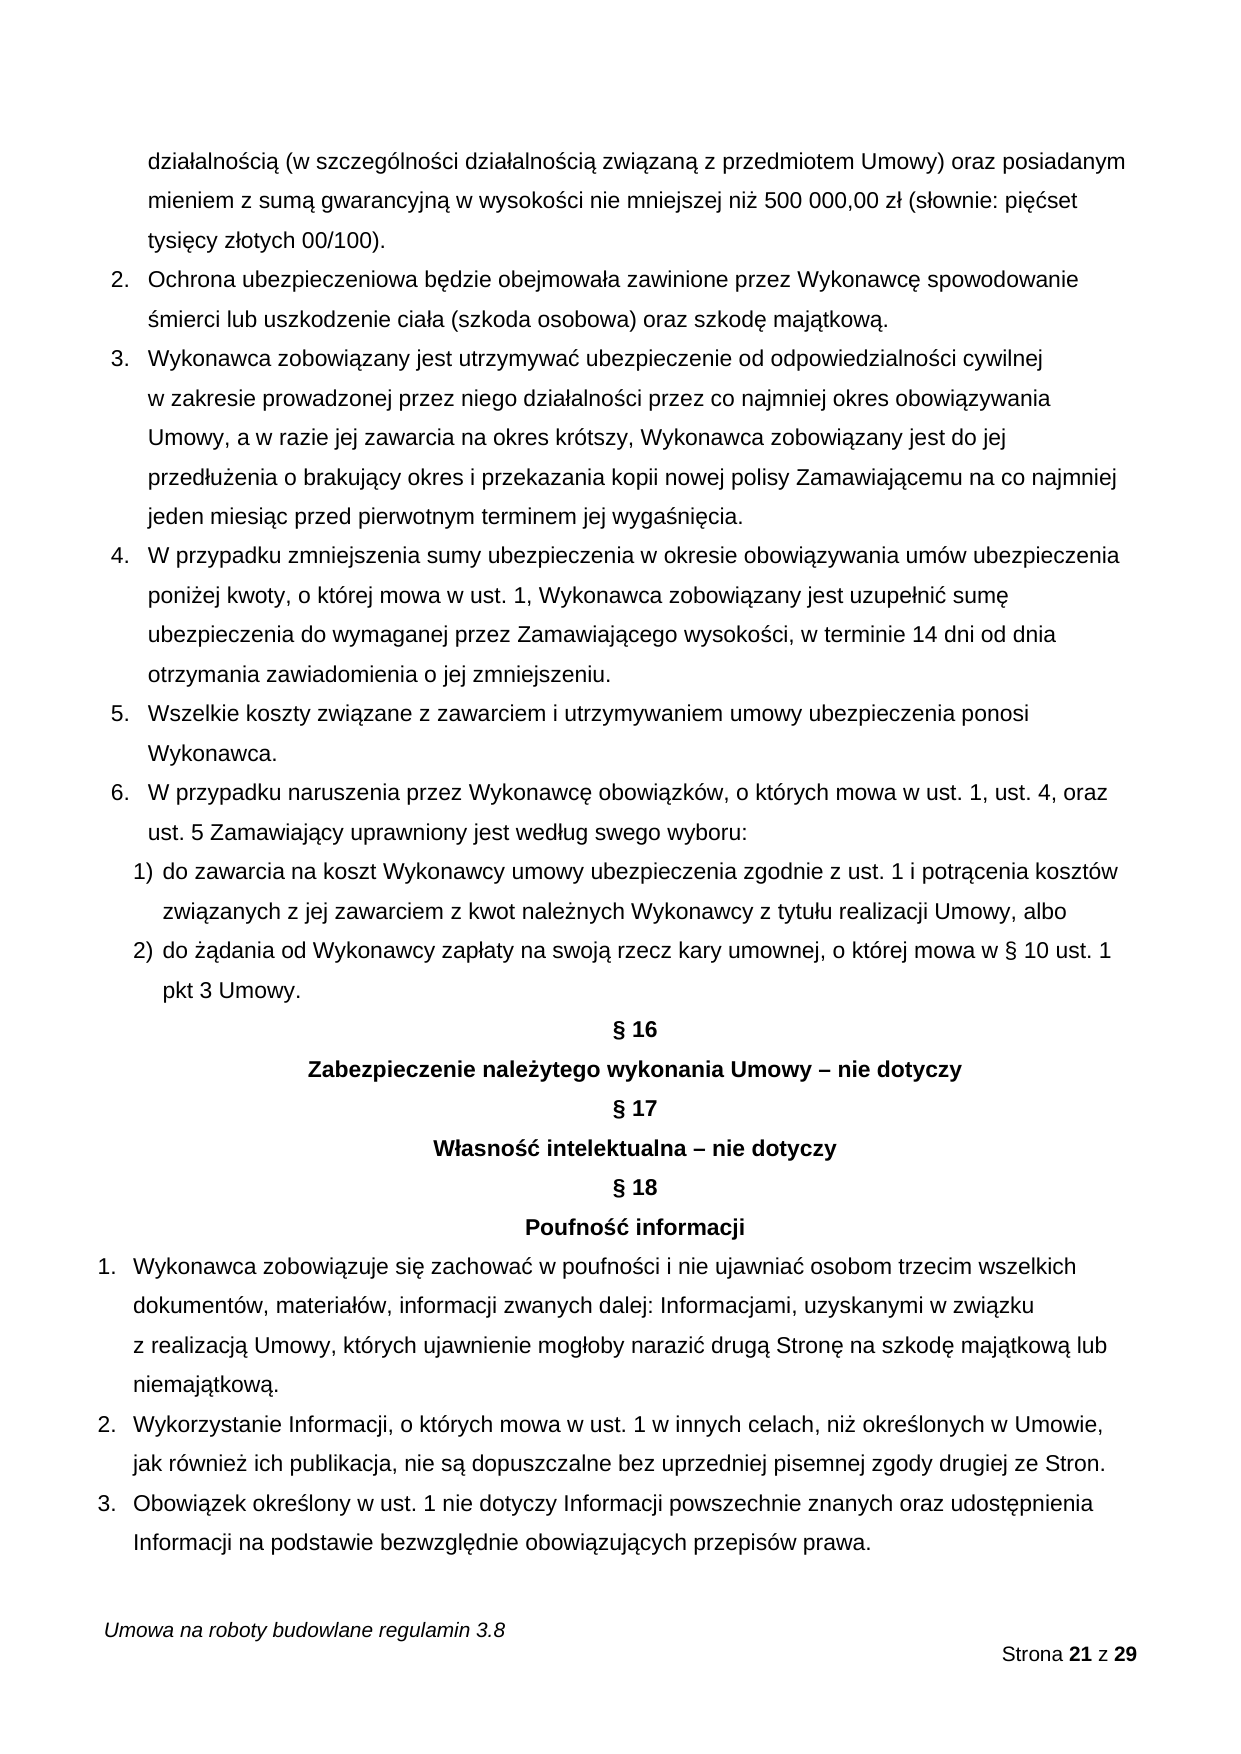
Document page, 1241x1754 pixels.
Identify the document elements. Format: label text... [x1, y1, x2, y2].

list Wykonawca zobowiązany jest utrzymywać ubezpieczenie od odpowiedzialności cywilnej w zakresie prowadzonej przez niego działalności przez co najmniej okres obowiązywania Umowy, a w razie jej zawarcia na okres krótszy, Wykonawca zobowiązany jest do jej przedłużenia o brakujący okres i przekazania kopii nowej polisy Zamawiającemu na co najmniej jeden miesiąc przed pierwotnym terminem jej wygaśnięcia. [111, 345, 1137, 529]
list W przypadku zmniejszenia sumy ubezpieczenia w okresie obowiązywania umów ubezpieczenia poniżej kwoty, o której mowa w ust. 1, Wykonawca zobowiązany jest uzupełnić sumę ubezpieczenia do wymaganej przez Zamawiającego wysokości, w terminie 14 dni od dnia otrzymania zawiadomienia o jej zmniejszeniu. [111, 542, 1137, 687]
text § 16 [133, 1016, 1137, 1042]
list W przypadku naruszenia przez Wykonawcę obowiązków, o których mowa w ust. 1, ust. 4, oraz ust. 5 Zamawiający uprawniony jest według swego wyboru: [111, 779, 1137, 845]
list Własność intelektualna – nie dotyczy [133, 1134, 1137, 1161]
text Poufność informacji [133, 1213, 1137, 1240]
list Ochrona ubezpieczeniowa będzie obejmowała zawinione przez Wykonawcę spowodowanie śmierci lub uszkodzenie ciała (szkoda osobowa) oraz szkodę majątkową. [111, 266, 1137, 332]
text § 17 [133, 1095, 1137, 1121]
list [111, 148, 1137, 253]
list Wszelkie koszty związane z zawarciem i utrzymywaniem umowy ubezpieczenia ponosi Wykonawca. [111, 700, 1137, 766]
text § 18 [133, 1174, 1137, 1200]
list do żądania od Wykonawcy zapłaty na swoją rzecz kary umownej, o której mowa w § 10 ust. 1 pkt 3 Umowy. [133, 937, 1137, 1003]
list Wykonawca zobowiązuje się zachować w poufności i nie ujawniać osobom trzecim wszelkich dokumentów, materiałów, informacji zwanych dalej: Informacjami, uzyskanymi w związku z realizacją Umowy, których ujawnienie mogłoby narazić drugą Stronę na szkodę majątkową lub niemajątkową. [97, 1253, 1137, 1398]
list do zawarcia na koszt Wykonawcy umowy ubezpieczenia zgodnie z ust. 1 i potrącenia kosztów związanych z jej zawarciem z kwot należnych Wykonawcy z tytułu realizacji Umowy, albo [133, 858, 1137, 924]
list Wykorzystanie Informacji, o których mowa w ust. 1 w innych celach, niż określonych w Umowie, jak również ich publikacja, nie są dopuszczalne bez uprzedniej pisemnej zgody drugiej ze Stron. [97, 1411, 1137, 1477]
text Zabezpieczenie należytego wykonania Umowy – nie dotyczy [133, 1056, 1137, 1082]
list Obowiązek określony w ust. 1 nie dotyczy Informacji powszechnie znanych oraz udostępnienia Informacji na podstawie bezwzględnie obowiązujących przepisów prawa. [97, 1490, 1137, 1556]
